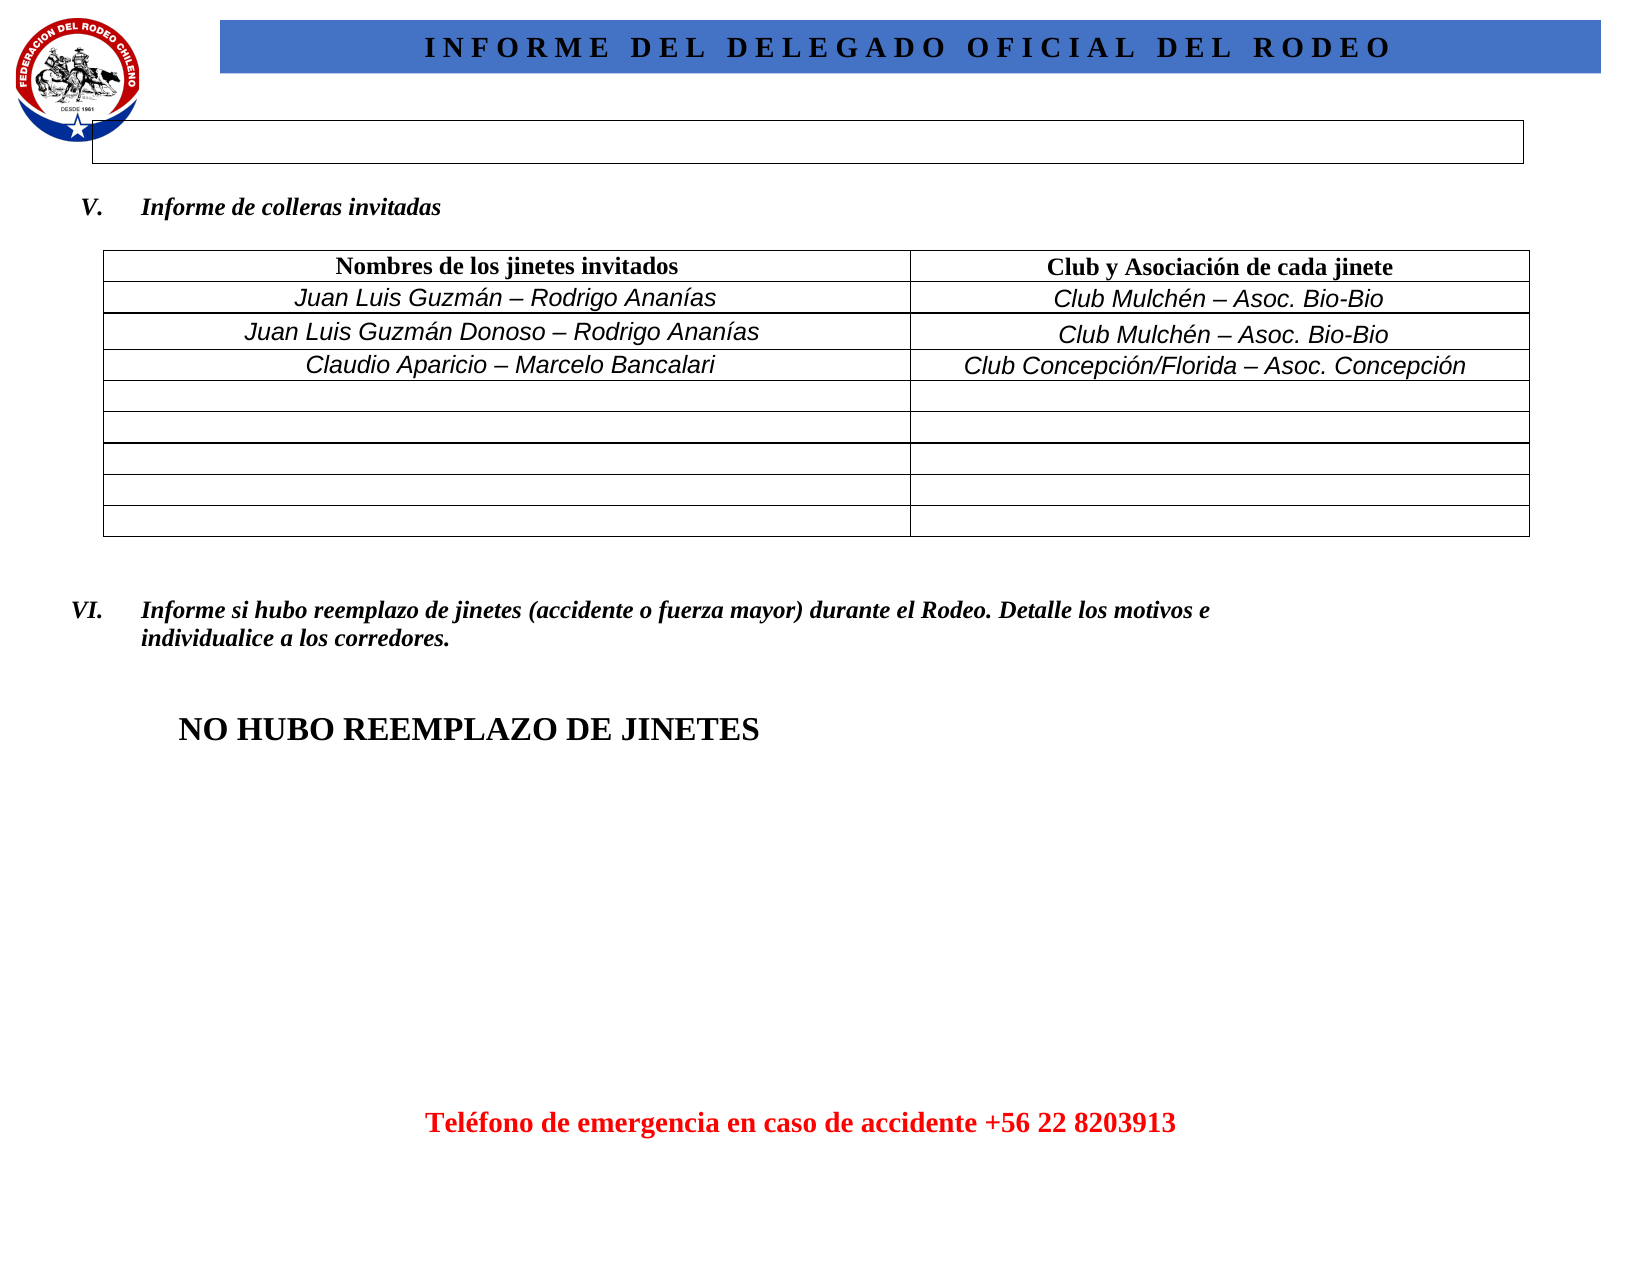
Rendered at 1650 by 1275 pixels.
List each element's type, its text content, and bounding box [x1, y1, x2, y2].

table_cell [104, 506, 910, 536]
table_cell [911, 381, 1529, 411]
table_cell Club Mulchén – Asoc. Bio-Bio [911, 282, 1529, 312]
table_cell Juan Luis Guzmán – Rodrigo Ananías [104, 282, 910, 312]
table_cell Juan Luis Guzmán Donoso – Rodrigo Ananías [104, 314, 910, 349]
table_cell [104, 444, 910, 474]
list NO HUBO REEMPLAZO DE JINETES [178, 710, 1329, 748]
table_cell Club Mulchén – Asoc. Bio-Bio [911, 314, 1529, 349]
list Informe de colleras invitadas [103, 192, 1329, 221]
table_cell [93, 121, 1523, 163]
table_cell [911, 444, 1529, 474]
picture [15, 18, 140, 142]
table_header Club y Asociación de cada jinete [911, 251, 1529, 281]
table_cell [104, 475, 910, 505]
table_cell [911, 412, 1529, 442]
list Informe si hubo reemplazo de jinetes (accidente o fuerza mayor) durante el Rodeo. Detalle los motivos e individualice a los corredores. [103, 595, 1329, 652]
table_cell Club Concepción/Florida – Asoc. Concepción [911, 350, 1529, 380]
table_header Nombres de los jinetes invitados [104, 251, 910, 281]
table_cell [911, 475, 1529, 505]
table_cell [104, 381, 910, 411]
table_cell Claudio Aparicio – Marcelo Bancalari [104, 350, 910, 380]
table_cell [104, 412, 910, 442]
table_cell [911, 506, 1529, 536]
